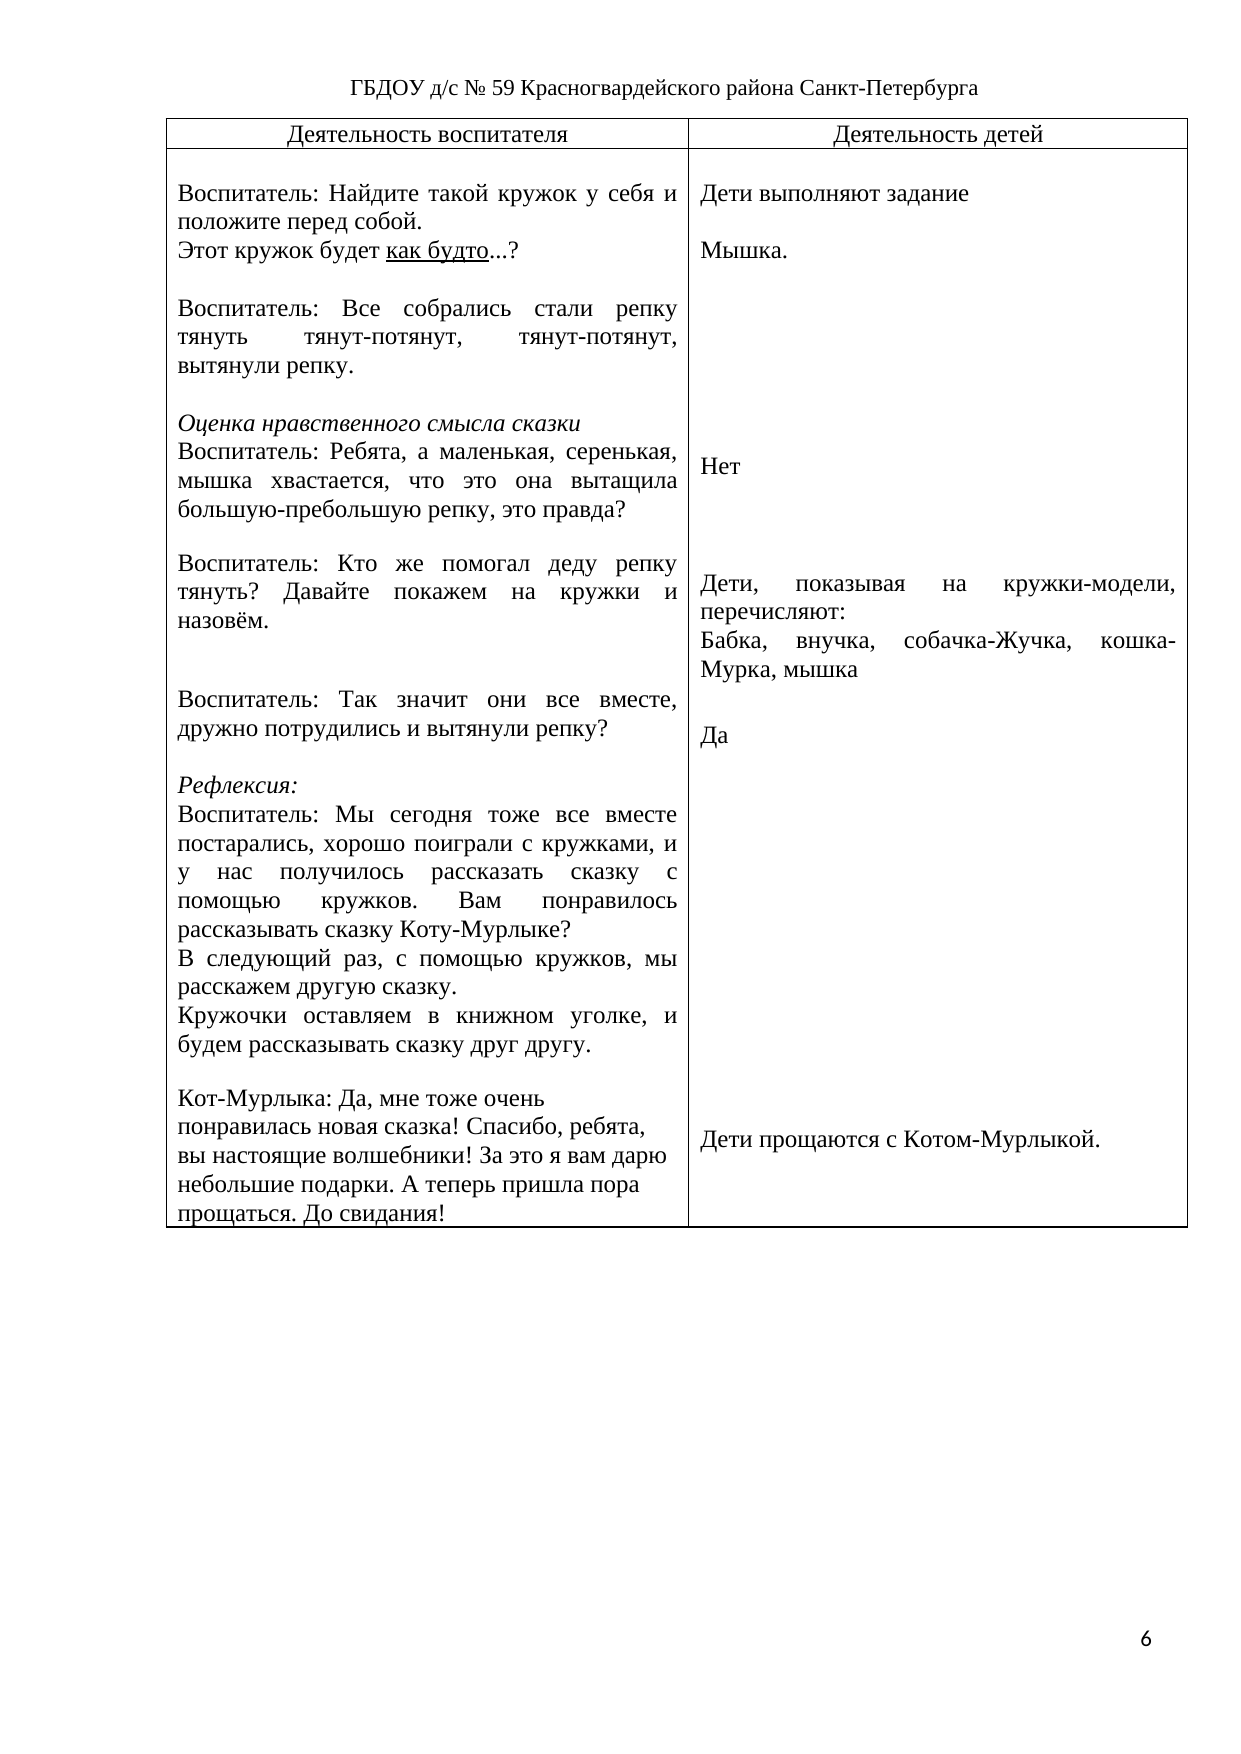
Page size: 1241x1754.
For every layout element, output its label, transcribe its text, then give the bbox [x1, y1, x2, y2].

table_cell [167, 149, 688, 1226]
table_header Деятельность детей [689, 119, 1187, 148]
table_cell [689, 149, 1187, 1226]
table_header Деятельность воспитателя [167, 119, 688, 148]
